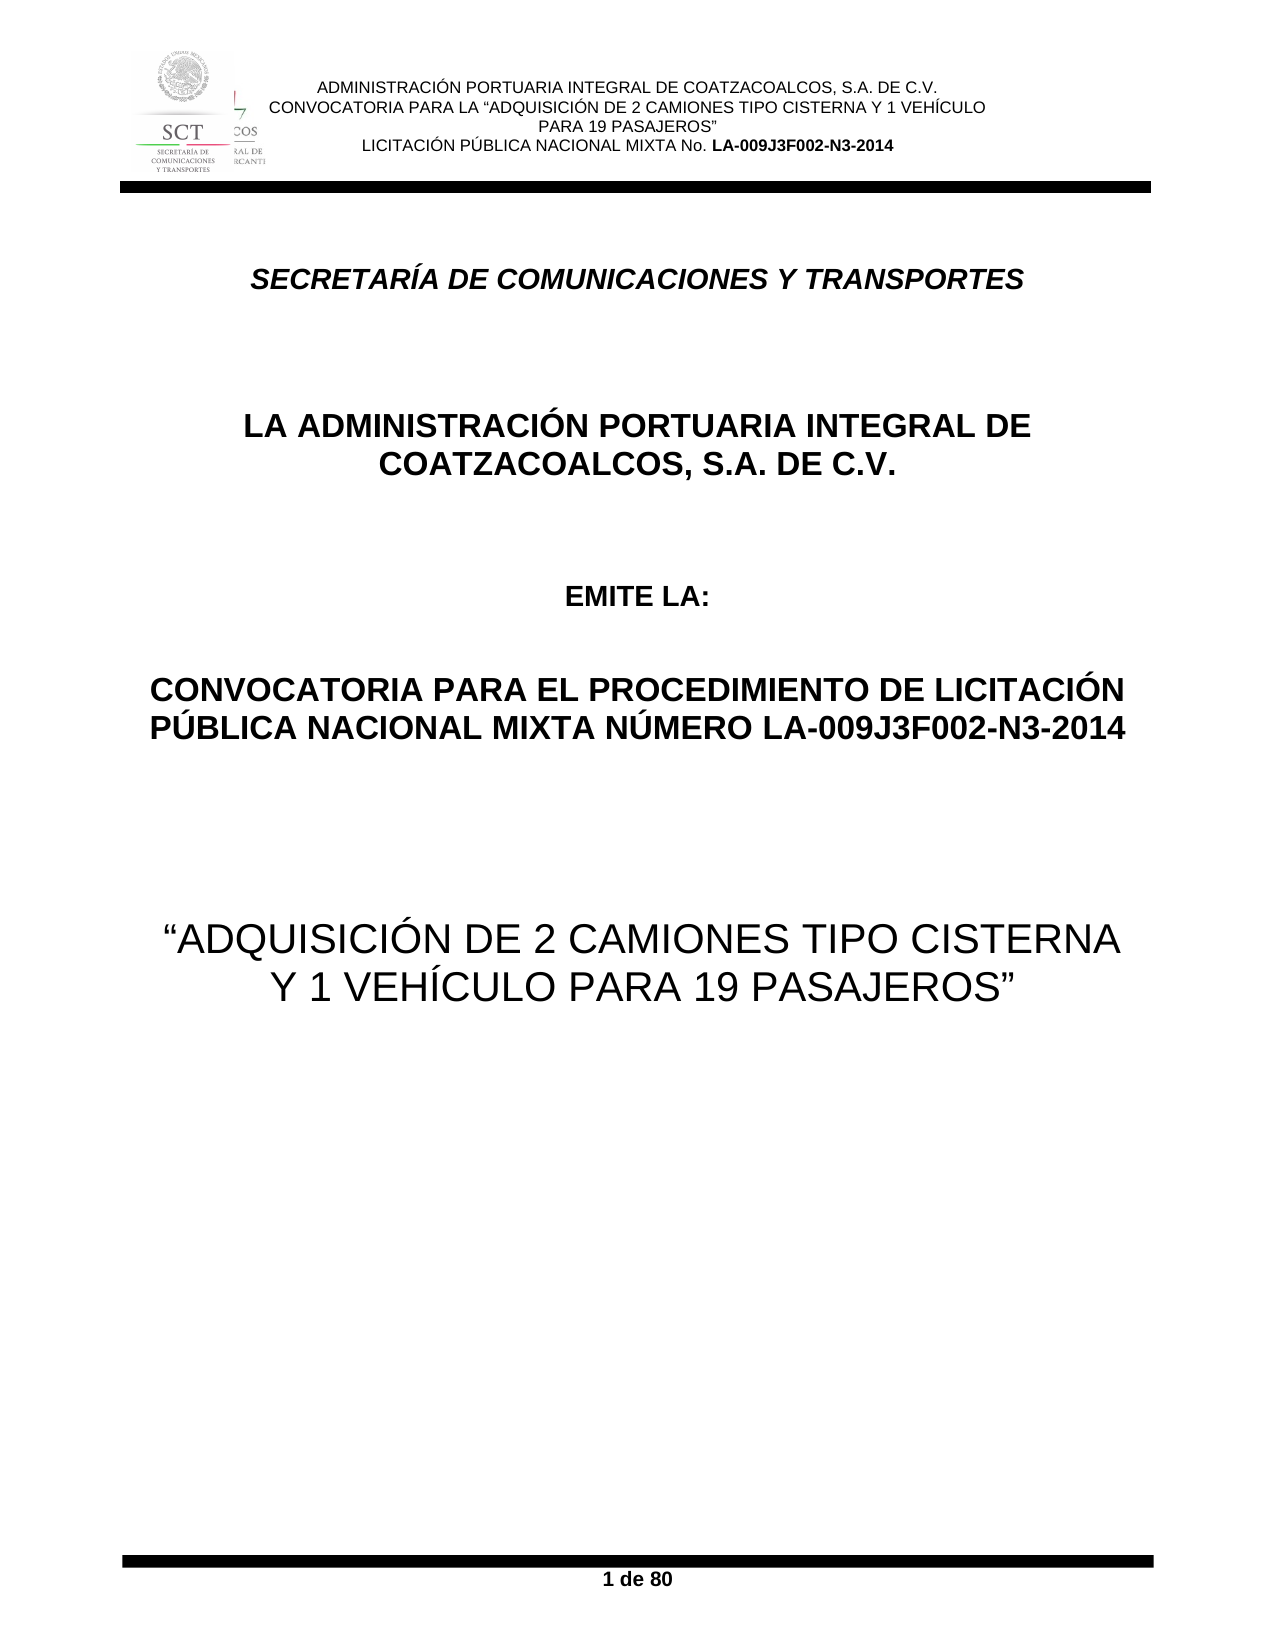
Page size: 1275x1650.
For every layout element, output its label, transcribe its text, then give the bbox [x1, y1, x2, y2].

picture [131, 51, 266, 172]
text LA ADMINISTRACIÓN PORTUARIA INTEGRAL DE COATZACOALCOS, S.A. DE C.V. [118, 406, 1157, 483]
text SECRETARÍA DE COMUNICACIONES Y TRANSPORTES [118, 262, 1157, 295]
text “ADQUISICIÓN DE 2 CAMIONES TIPO CISTERNA Y 1 VEHÍCULO PARA 19 PASAJEROS” [162, 914, 1122, 1010]
text CONVOCATORIA PARA EL PROCEDIMIENTO DE LICITACIÓN PÚBLICA NACIONAL MIXTA NÚMERO LA-009J3F002-N3-2014 [118, 669, 1157, 746]
text EMITE LA: [118, 578, 1157, 612]
